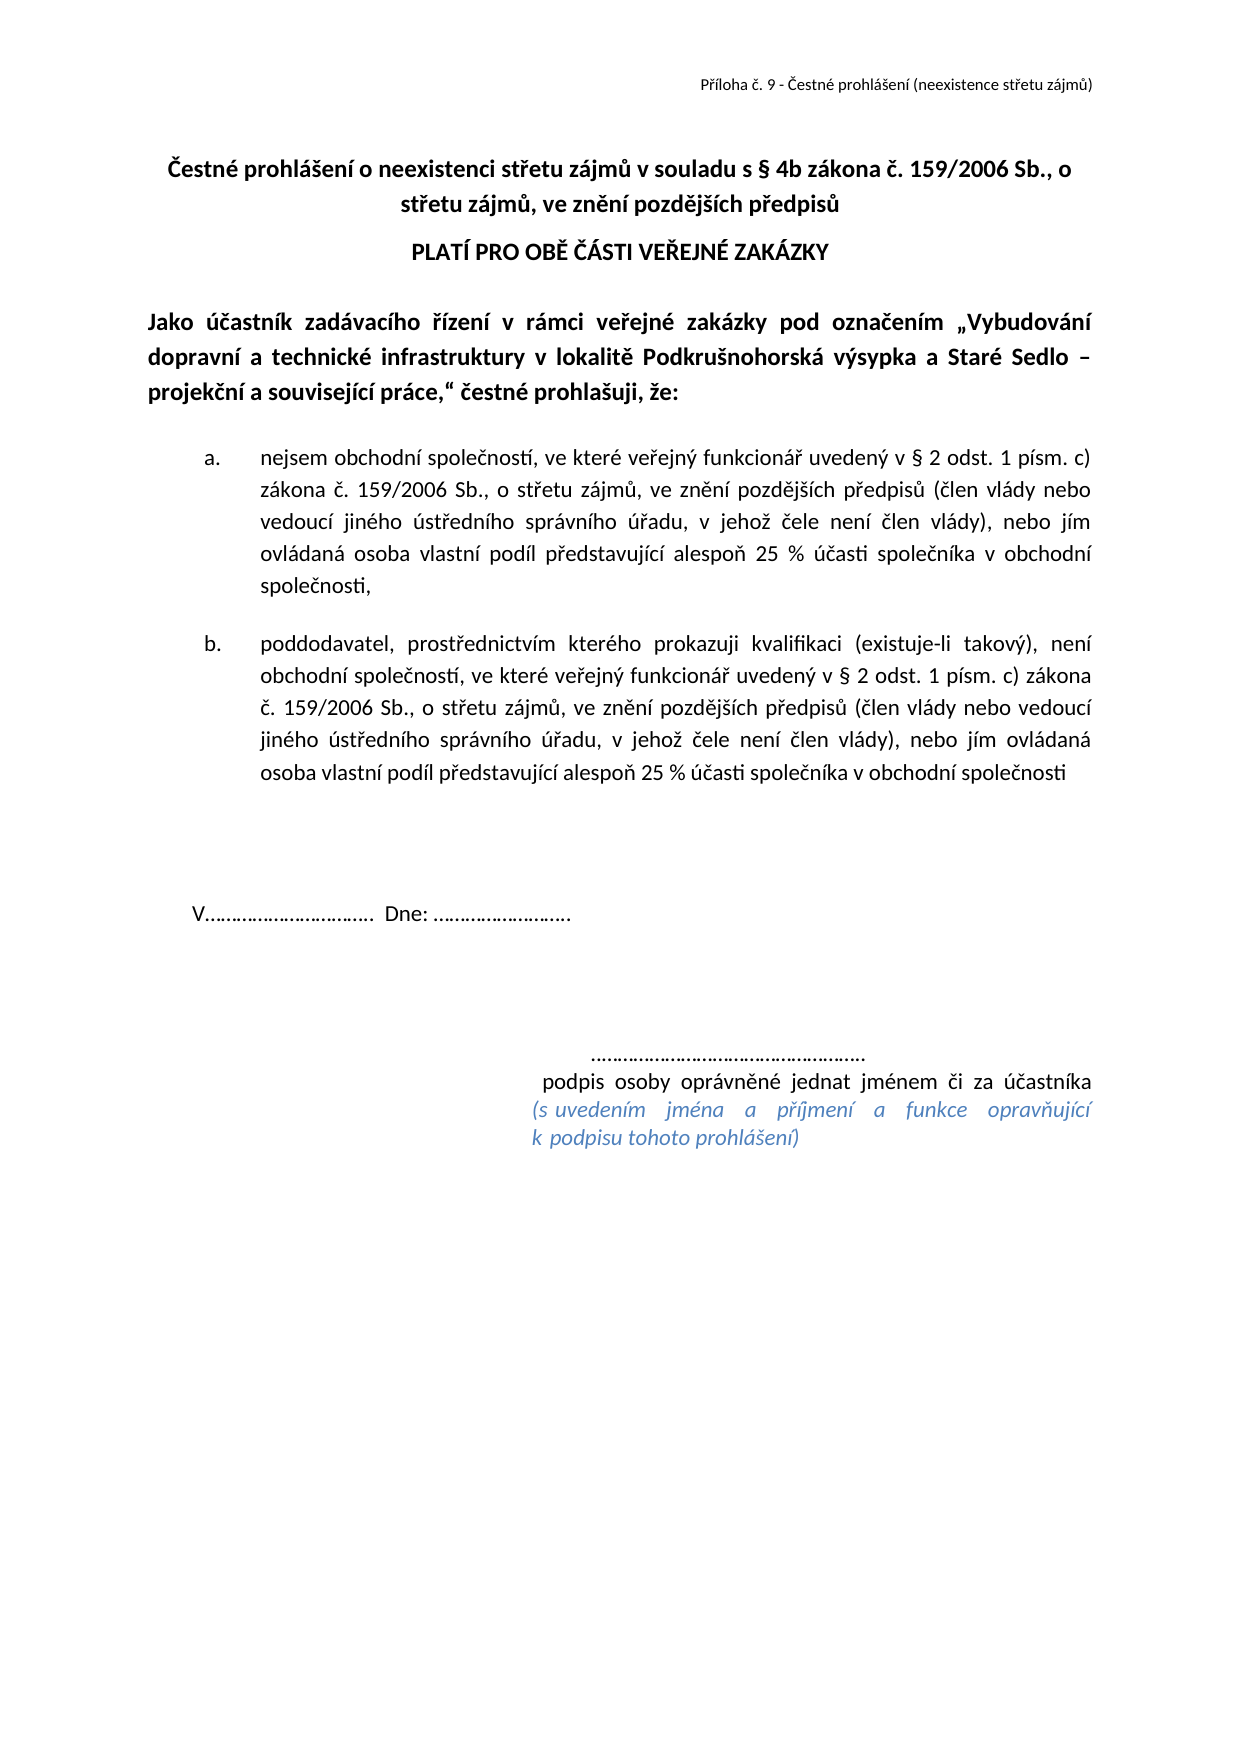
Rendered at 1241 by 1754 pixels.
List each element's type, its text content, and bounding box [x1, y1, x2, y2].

text PLATÍ PRO OBĚ ČÁSTI VEŘEJNÉ ZAKÁZKY [148, 236, 1093, 266]
list poddodavatel, prostřednictvím kterého prokazuji kvalifikaci (existuje-li takový), není obchodní společností, ve které veřejný funkcionář uvedený v § 2 odst. 1 písm. c) zákona č. 159/2006 Sb., o střetu zájmů, ve znění pozdějších předpisů (člen vlády nebo vedoucí jiného ústředního správního úřadu, v jehož čele není člen vlády), nebo jím ovládaná osoba vlastní podíl představující alespoň 25 % účasti společníka v obchodní společnosti [204, 629, 1093, 786]
text Jako účastník zadávacího řízení v rámci veřejné zakázky pod označením „Vybudování dopravní a technické infrastruktury v lokalitě Podkrušnohorská výsypka a Staré Sedlo – projekční a související práce,“ čestné prohlašuji, že: [148, 306, 1093, 406]
text V………………………….. Dne: …………………….. [192, 899, 1093, 927]
text Čestné prohlášení o neexistenci střetu zájmů v souladu s § 4b zákona č. 159/2006 Sb., o střetu zájmů, ve znění pozdějších předpisů [148, 153, 1093, 219]
text ..………………………………………….. [532, 1039, 1093, 1067]
list nejsem obchodní společností, ve které veřejný funkcionář uvedený v § 2 odst. 1 písm. c) zákona č. 159/2006 Sb., o střetu zájmů, ve znění pozdějších předpisů (člen vlády nebo vedoucí jiného ústředního správního úřadu, v jehož čele není člen vlády), nebo jím ovládaná osoba vlastní podíl představující alespoň 25 % účasti společníka v obchodní společnosti, [204, 443, 1093, 600]
text podpis osoby oprávněné jednat jménem či za účastníka (s uvedením jména a příjmení a funkce opravňující k podpisu tohoto prohlášení) [532, 1067, 1093, 1151]
